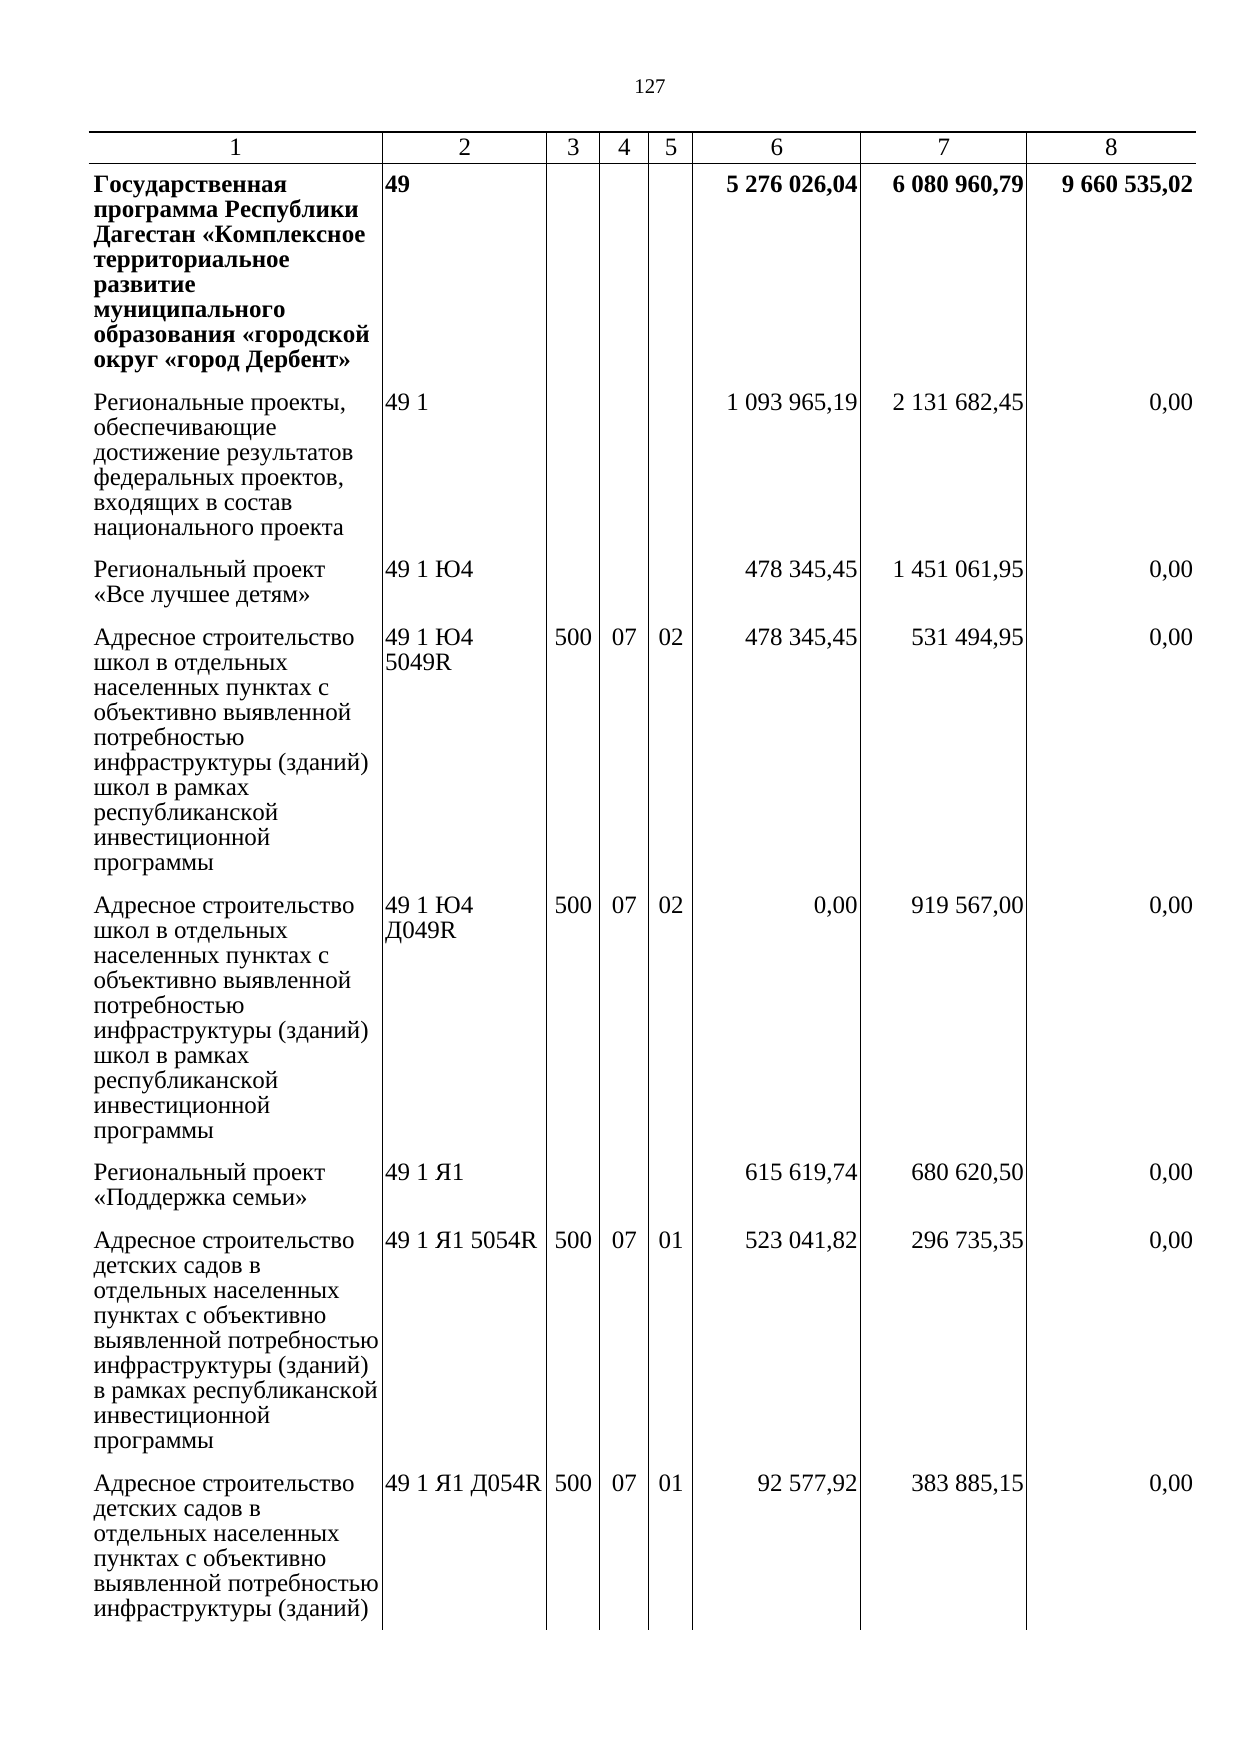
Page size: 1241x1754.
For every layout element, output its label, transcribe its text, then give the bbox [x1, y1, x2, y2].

table_header 7 [861, 133, 1026, 163]
table_header 5 [649, 133, 692, 163]
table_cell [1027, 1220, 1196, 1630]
table_header 8 [1027, 133, 1196, 163]
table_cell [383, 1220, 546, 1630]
table_header 1 [89, 133, 382, 163]
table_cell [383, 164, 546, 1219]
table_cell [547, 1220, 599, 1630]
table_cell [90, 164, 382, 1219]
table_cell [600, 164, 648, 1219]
table_header 2 [383, 133, 546, 163]
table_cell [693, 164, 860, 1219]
table_header 6 [693, 133, 860, 163]
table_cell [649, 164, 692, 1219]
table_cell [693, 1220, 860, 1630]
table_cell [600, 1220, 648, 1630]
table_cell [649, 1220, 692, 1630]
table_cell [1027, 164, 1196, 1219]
table_header 3 [547, 133, 599, 163]
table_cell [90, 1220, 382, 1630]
table_header 4 [600, 133, 648, 163]
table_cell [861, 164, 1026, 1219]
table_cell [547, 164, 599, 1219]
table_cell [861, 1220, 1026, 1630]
